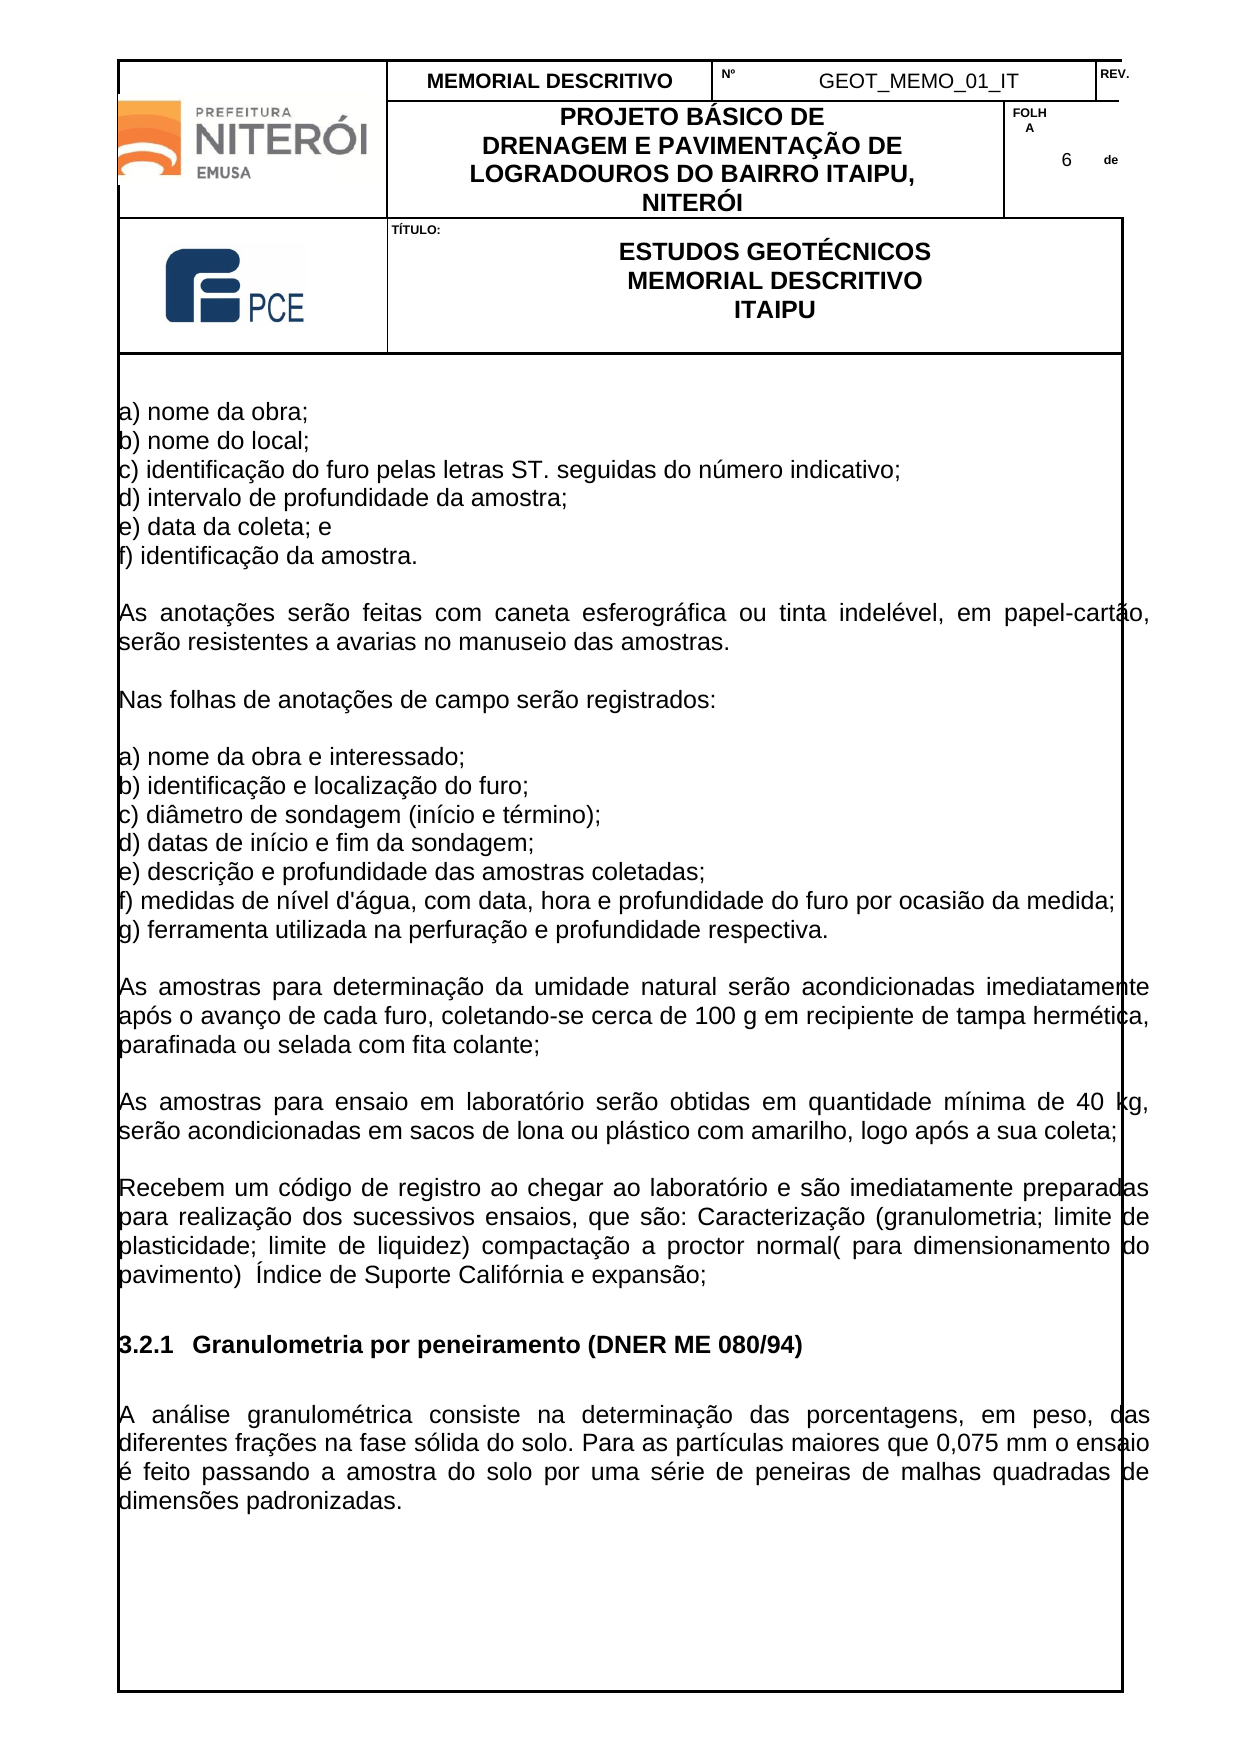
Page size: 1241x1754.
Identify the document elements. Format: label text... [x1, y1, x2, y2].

subtitle Granulometria por peneiramento (DNER ME 080/94) [118, 1330, 1122, 1358]
text d) intervalo de profundidade da amostra; [118, 483, 1152, 512]
text f) identificação da amostra. [118, 541, 1152, 570]
text d) datas de início e fim da sondagem; [118, 828, 1152, 857]
text Recebem um código de registro ao chegar ao laboratório e são imediatamente preparadas para realização dos sucessivos ensaios, que são: Caracterização (granulometria; limite de plasticidade; limite de liquidez) compactação a proctor normal( para dimensionamento do pavimento) Índice de Suporte Califórnia e expansão; [118, 1173, 1152, 1288]
text c) identificação do furo pelas letras ST. seguidas do número indicativo; [118, 455, 1152, 483]
text Nas folhas de anotações de campo serão registrados: [118, 685, 1152, 713]
text As anotações serão feitas com caneta esferográfica ou tinta indelével, em papel-cartão, serão resistentes a avarias no manuseio das amostras. [118, 598, 1152, 656]
picture [118, 94, 379, 185]
text g) ferramenta utilizada na perfuração e profundidade respectiva. [118, 915, 1152, 943]
text b) identificação e localização do furo; [118, 771, 1152, 800]
text f) medidas de nível d'água, com data, hora e profundidade do furo por ocasião da medida; [118, 886, 1152, 915]
text A análise granulométrica consiste na determinação das porcentagens, em peso, das diferentes frações na fase sólida do solo. Para as partículas maiores que 0,075 mm o ensaio é feito passando a amostra do solo por uma série de peneiras de malhas quadradas de dimensões padronizadas. [118, 1400, 1152, 1515]
text e) descrição e profundidade das amostras coletadas; [118, 857, 1152, 886]
text As amostras para ensaio em laboratório serão obtidas em quantidade mínima de 40 kg, serão acondicionadas em sacos de lona ou plástico com amarilho, logo após a sua coleta; [118, 1087, 1152, 1145]
text c) diâmetro de sondagem (início e término); [118, 800, 1152, 828]
picture [161, 243, 308, 327]
text e) data da coleta; e [118, 512, 1152, 541]
text As amostras para determinação da umidade natural serão acondicionadas imediatamente após o avanço de cada furo, coletando-se cerca de 100 g em recipiente de tampa hermética, parafinada ou selada com fita colante; [118, 972, 1152, 1058]
text b) nome do local; [118, 426, 1152, 455]
text a) nome da obra e interessado; [118, 742, 1152, 771]
text a) nome da obra; [118, 397, 1152, 426]
